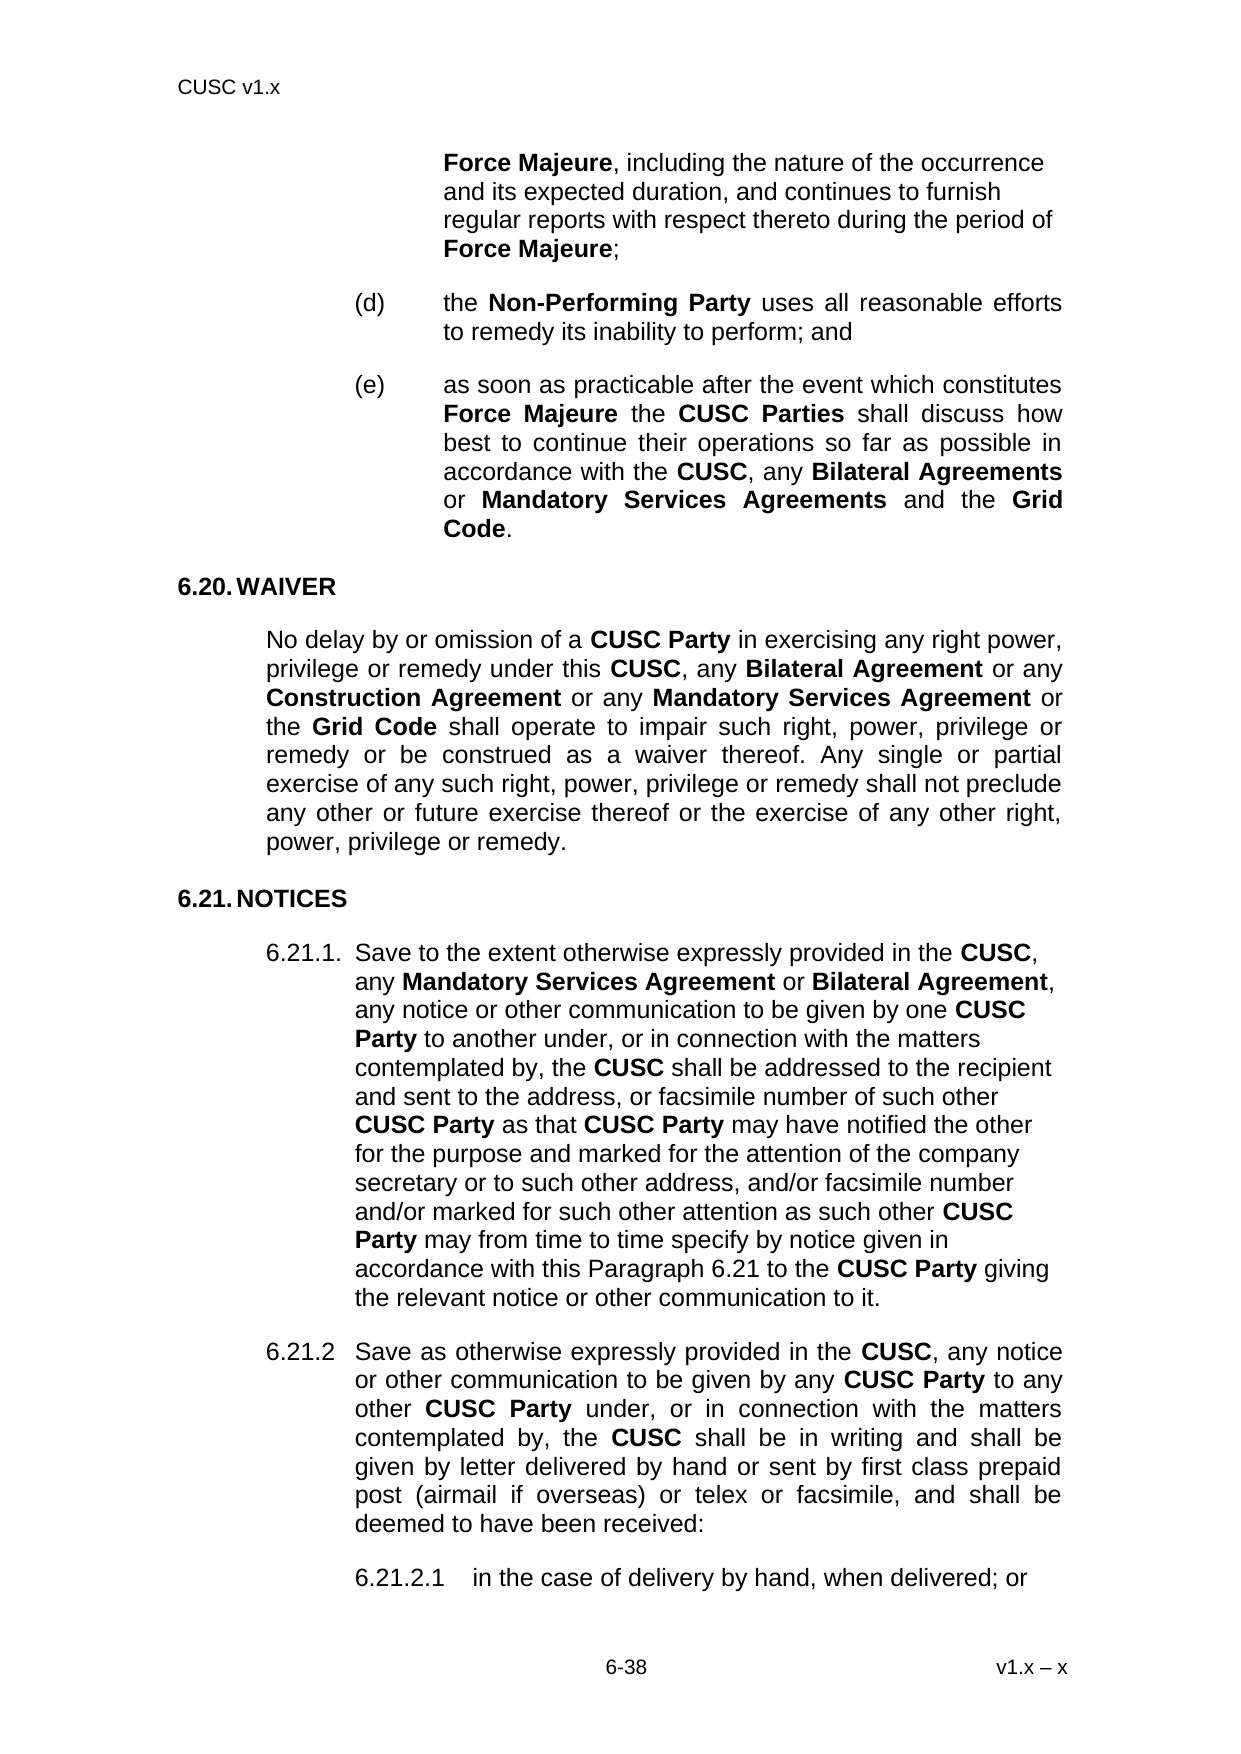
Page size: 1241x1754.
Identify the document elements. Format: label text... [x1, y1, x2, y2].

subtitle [354, 148, 1063, 263]
subtitle WAIVER [177, 571, 1063, 600]
text 6.21.2.1 in the case of delivery by hand, when delivered; or [354, 1563, 1063, 1591]
subtitle 6.21.1. Save to the extent otherwise expressly provided in the CUSC, any Mandatory Services Agreement or Bilateral Agreement, any notice or other communication to be given by one CUSC Party to another under, or in connection with the matters contemplated by, the CUSC shall be addressed to the recipient and sent to the address, or facsimile number of such other CUSC Party as that CUSC Party may have notified the other for the purpose and marked for the attention of the company secretary or to such other address, and/or facsimile number and/or marked for such other attention as such other CUSC Party may from time to time specify by notice given in accordance with this Paragraph 6.21 to the CUSC Party giving the relevant notice or other communication to it. [266, 938, 1063, 1311]
subtitle (d) the Non-Performing Party uses all reasonable efforts to remedy its inability to perform; and [354, 288, 1063, 345]
text No delay by or omission of a CUSC Party in exercising any right power, privilege or remedy under this CUSC, any Bilateral Agreement or any Construction Agreement or any Mandatory Services Agreement or the Grid Code shall operate to impair such right, power, privilege or remedy or be construed as a waiver thereof. Any single or partial exercise of any such right, power, privilege or remedy shall not preclude any other or future exercise thereof or the exercise of any other right, power, privilege or remedy. [266, 625, 1063, 855]
subtitle (e) as soon as practicable after the event which constitutes Force Majeure the CUSC Parties shall discuss how best to continue their operations so far as possible in accordance with the CUSC, any Bilateral Agreements or Mandatory Services Agreements and the Grid Code. [354, 370, 1063, 543]
subtitle 6.21.2 Save as otherwise expressly provided in the CUSC, any notice or other communication to be given by any CUSC Party to any other CUSC Party under, or in connection with the matters contemplated by, the CUSC shall be in writing and shall be given by letter delivered by hand or sent by first class prepaid post (airmail if overseas) or telex or facsimile, and shall be deemed to have been received: [266, 1336, 1063, 1538]
subtitle NOTICES [177, 884, 1063, 913]
